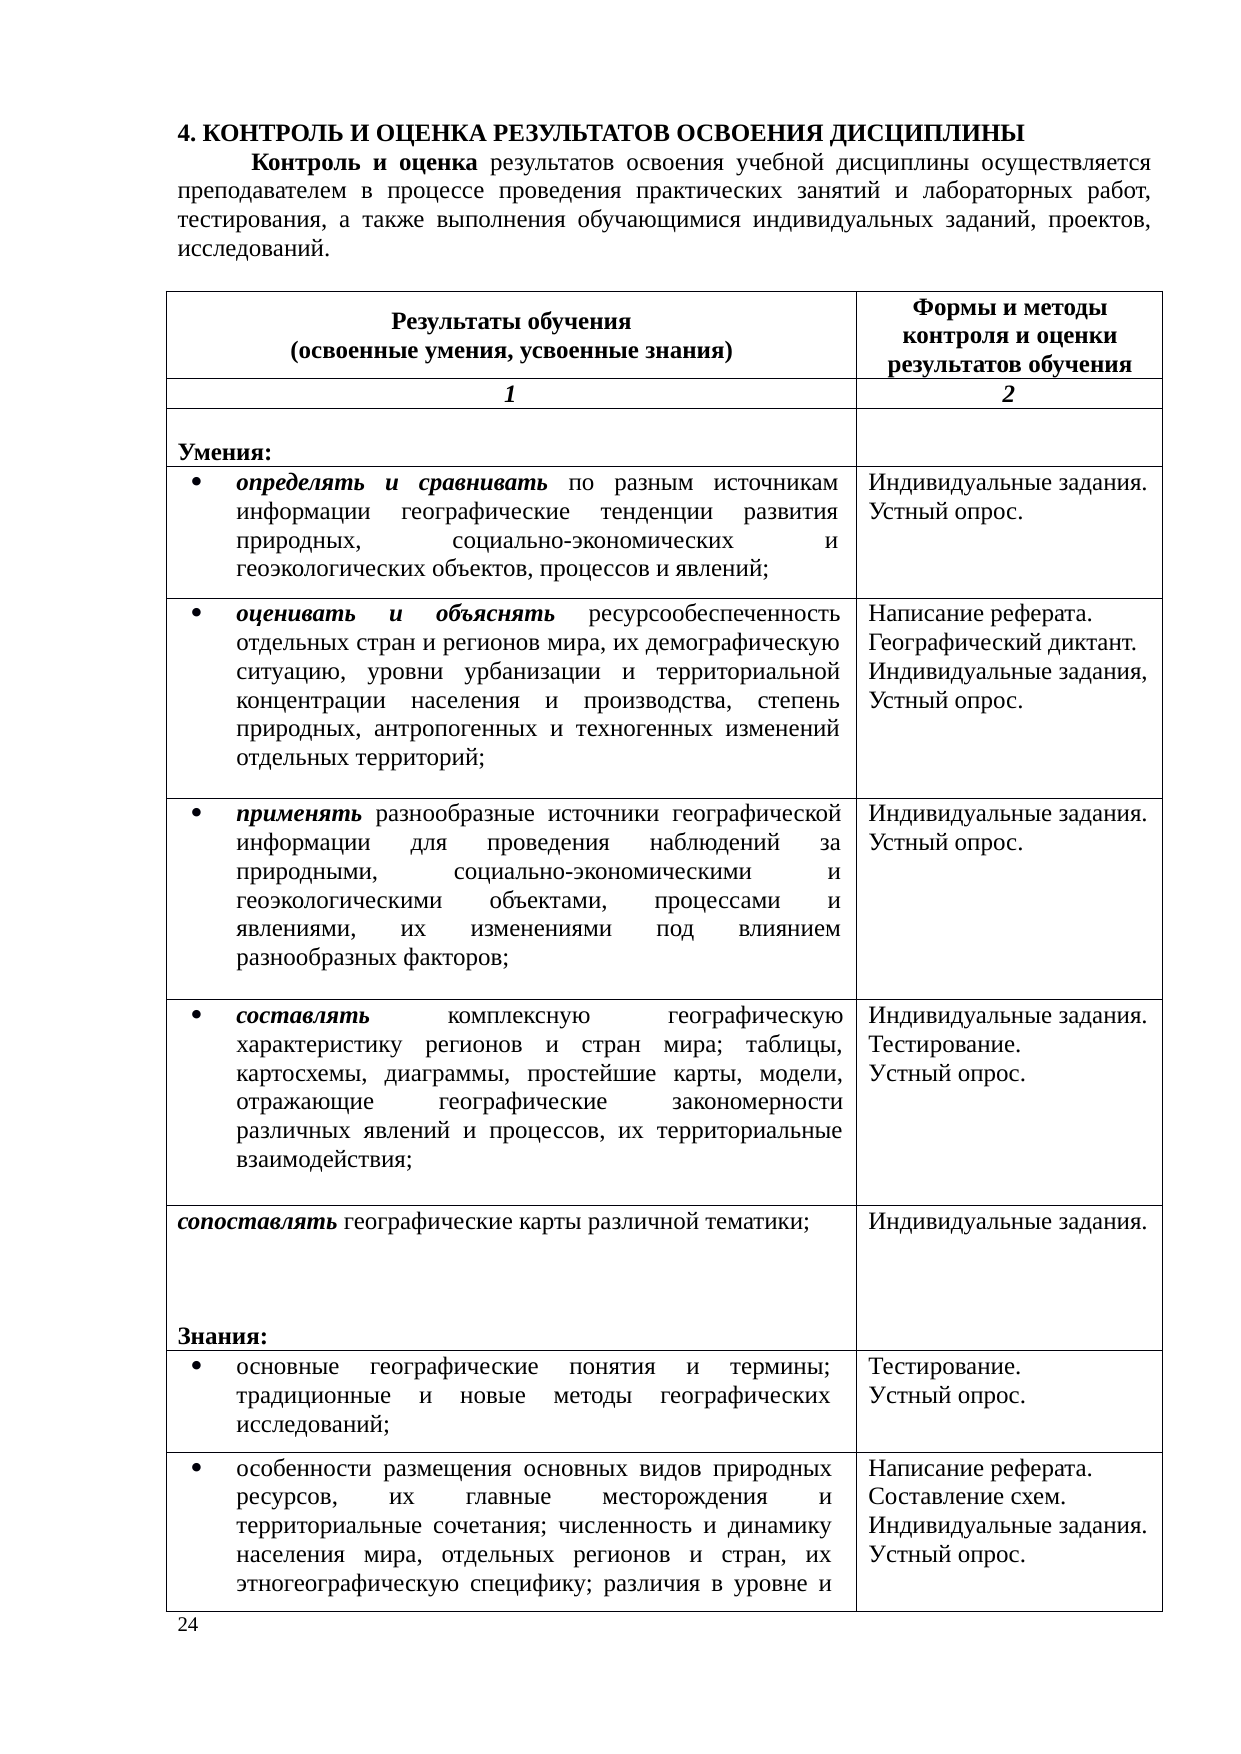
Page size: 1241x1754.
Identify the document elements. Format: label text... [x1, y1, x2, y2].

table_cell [857, 1453, 1162, 1611]
table_cell 2 [857, 379, 1162, 408]
table_cell Тестирование. Устный опрос. [857, 1351, 1162, 1452]
table_cell Умения: [167, 409, 856, 466]
table_cell основные географические понятия и термины; традиционные и новые методы географических исследований; [167, 1351, 856, 1452]
table_cell оценивать и объяснять ресурсообеспеченность отдельных стран и регионов мира, их демографическую ситуацию, уровни урбанизации и территориальной концентрации населения и производства, степень природных, антропогенных и техногенных изменений отдельных территорий; [167, 599, 856, 797]
table_cell Индивидуальные задания. [857, 1206, 1162, 1350]
table_cell Индивидуальные задания. Устный опрос. [857, 467, 1162, 597]
table_cell определять и сравнивать по разным источникам информации географические тенденции развития природных, социально-экономических и геоэкологических объектов, процессов и явлений; [167, 467, 856, 597]
table_cell Написание реферата. Географический диктант. Индивидуальные задания, Устный опрос. [857, 599, 1162, 797]
table_cell 1 [167, 379, 856, 408]
text Контроль и оценка результатов освоения учебной дисциплины осуществляется преподавателем в процессе проведения практических занятий и лабораторных работ, тестирования, а также выполнения обучающимися индивидуальных заданий, проектов, исследований. [177, 147, 1152, 262]
table_cell составлять комплексную географическую характеристику регионов и стран мира; таблицы, картосхемы, диаграммы, простейшие карты, модели, отражающие географические закономерности различных явлений и процессов, их территориальные взаимодействия; [167, 1000, 856, 1205]
table_cell Индивидуальные задания. Устный опрос. [857, 799, 1162, 999]
table_cell [857, 409, 1162, 466]
text 4. Контроль и оценка результатов освоения Дисциплины [177, 118, 1152, 147]
table_cell применять разнообразные источники географической информации для проведения наблюдений за природными, социально-экономическими и геоэкологическими объектами, процессами и явлениями, их изменениями под влиянием разнообразных факторов; [167, 799, 856, 999]
table_cell Индивидуальные задания. Тестирование. Устный опрос. [857, 1000, 1162, 1205]
table_header Формы и методы контроля и оценки результатов обучения [857, 292, 1162, 378]
table_header Результаты обучения (освоенные умения, усвоенные знания) [167, 292, 856, 378]
table_cell сопоставлять географические карты различной тематики; Знания: [167, 1206, 856, 1350]
